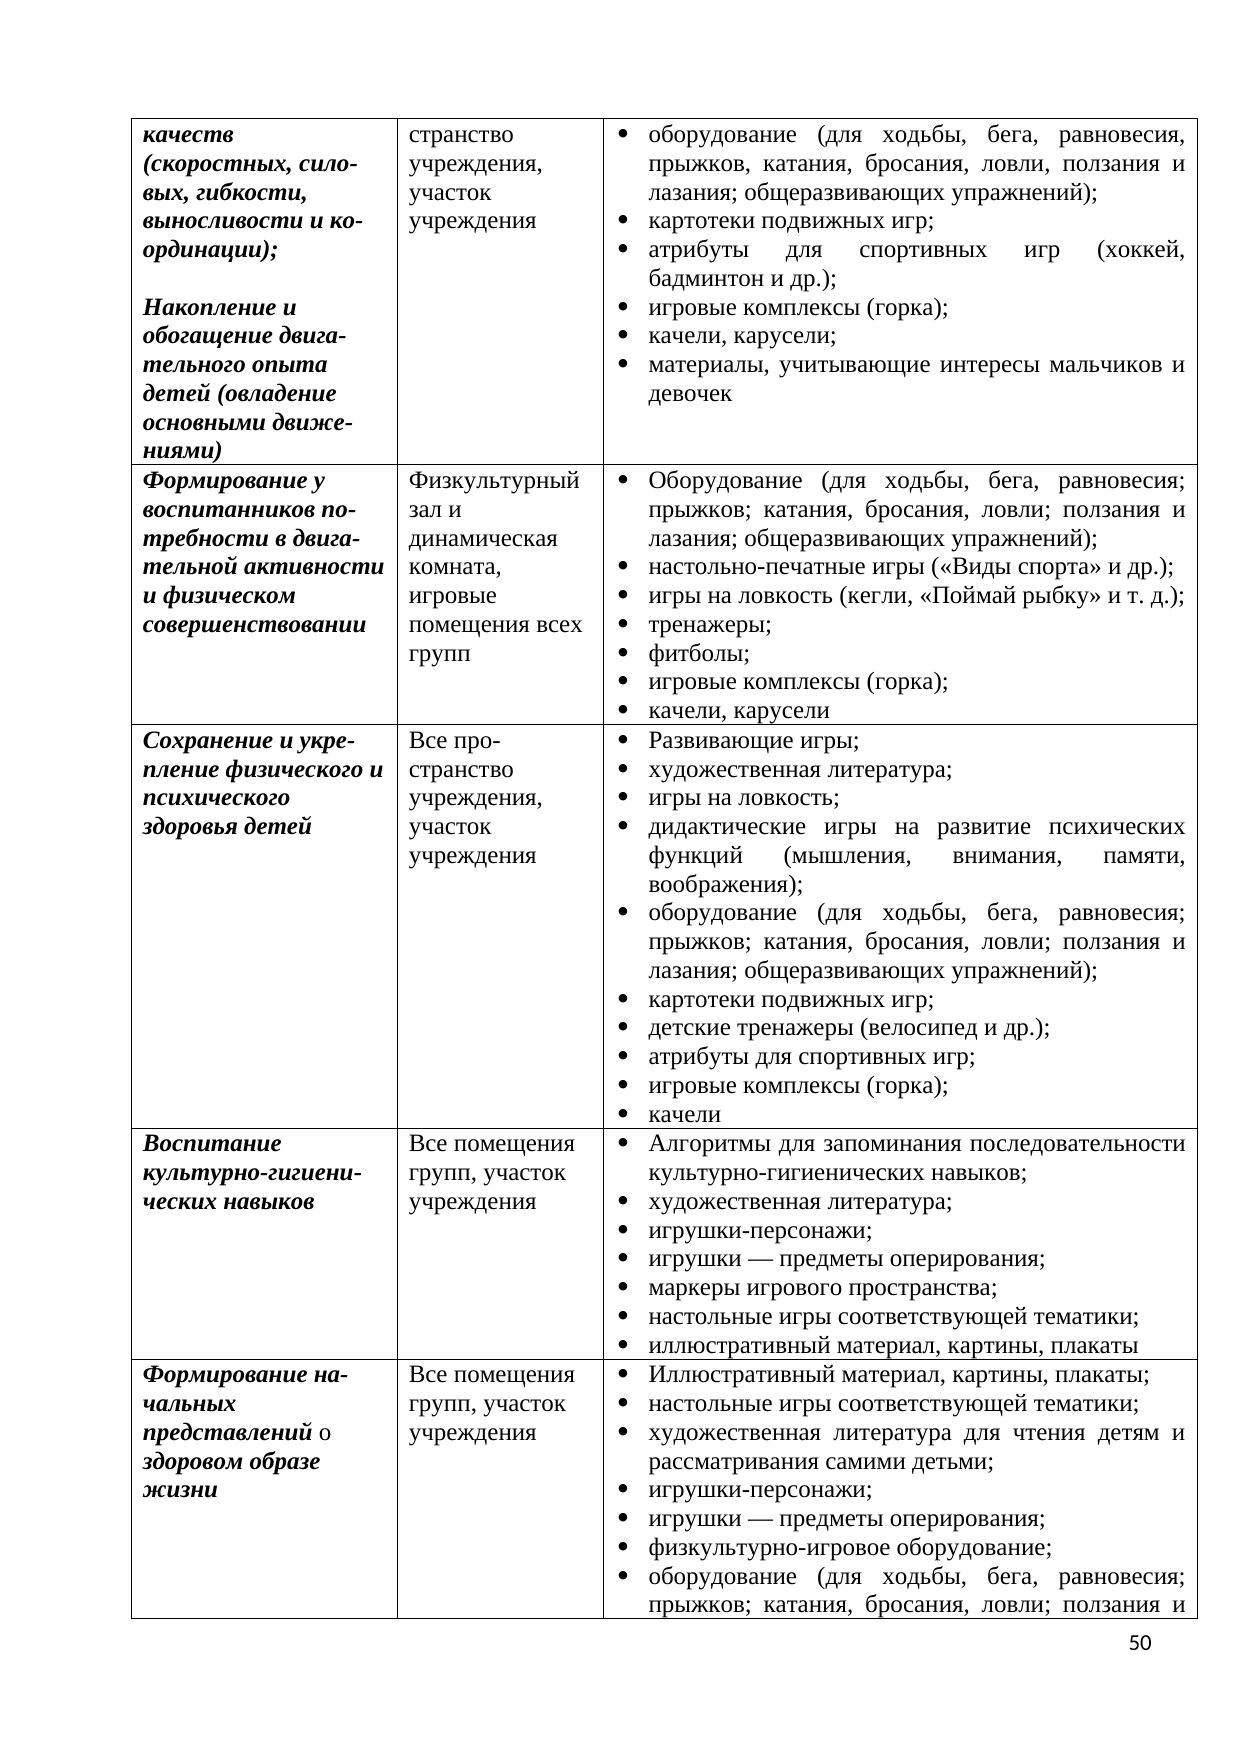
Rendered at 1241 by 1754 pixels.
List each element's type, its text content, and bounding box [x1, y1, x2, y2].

table_cell Физкультурный зал и динамическая комната, игровые помещения всех групп [398, 465, 603, 724]
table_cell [398, 119, 603, 464]
table_cell Все пространство учреждения, участок учреждения [398, 725, 603, 1127]
table_cell Сохранение и укрепление физического и психического здоровья детей [132, 725, 397, 1127]
table_cell Формирование у воспитанников потребности в двигательной активности и физическом совершенствовании [132, 465, 397, 724]
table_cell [398, 1360, 603, 1618]
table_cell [132, 1360, 397, 1618]
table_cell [132, 119, 397, 464]
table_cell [604, 119, 1197, 464]
table_cell Алгоритмы для запоминания последовательности культурно-гигиенических навыков; художественная литература; игрушки-персонажи; игрушки — предметы оперирования; маркеры игрового пространства; настольные игры соответствующей тематики; иллюстративный материал, картины, плакаты [604, 1129, 1197, 1358]
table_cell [604, 1360, 1197, 1618]
table_cell Оборудование (для ходьбы, бега, равновесия; прыжков; катания, бросания, ловли; ползания и лазания; общеразвивающих упражнений); настольно-печатные игры («Виды спорта» и др.); игры на ловкость (кегли, «Поймай рыбку» и т. д.); тренажеры; фитболы; игровые комплексы (горка); качели, карусели [604, 465, 1197, 724]
table_cell Все помещения групп, участок учреждения [398, 1129, 603, 1358]
table_cell Развивающие игры; художественная литература; игры на ловкость; дидактические игры на развитие психических функций (мышления, внимания, памяти, воображения); оборудование (для ходьбы, бега, равновесия; прыжков; катания, бросания, ловли; ползания и лазания; общеразвивающих упражнений); картотеки подвижных игр; детские тренажеры (велосипед и др.); атрибуты для спортивных игр; игровые комплексы (горка); качели [604, 725, 1197, 1127]
table_cell Воспитание культурно-гигиенических навыков [132, 1129, 397, 1358]
